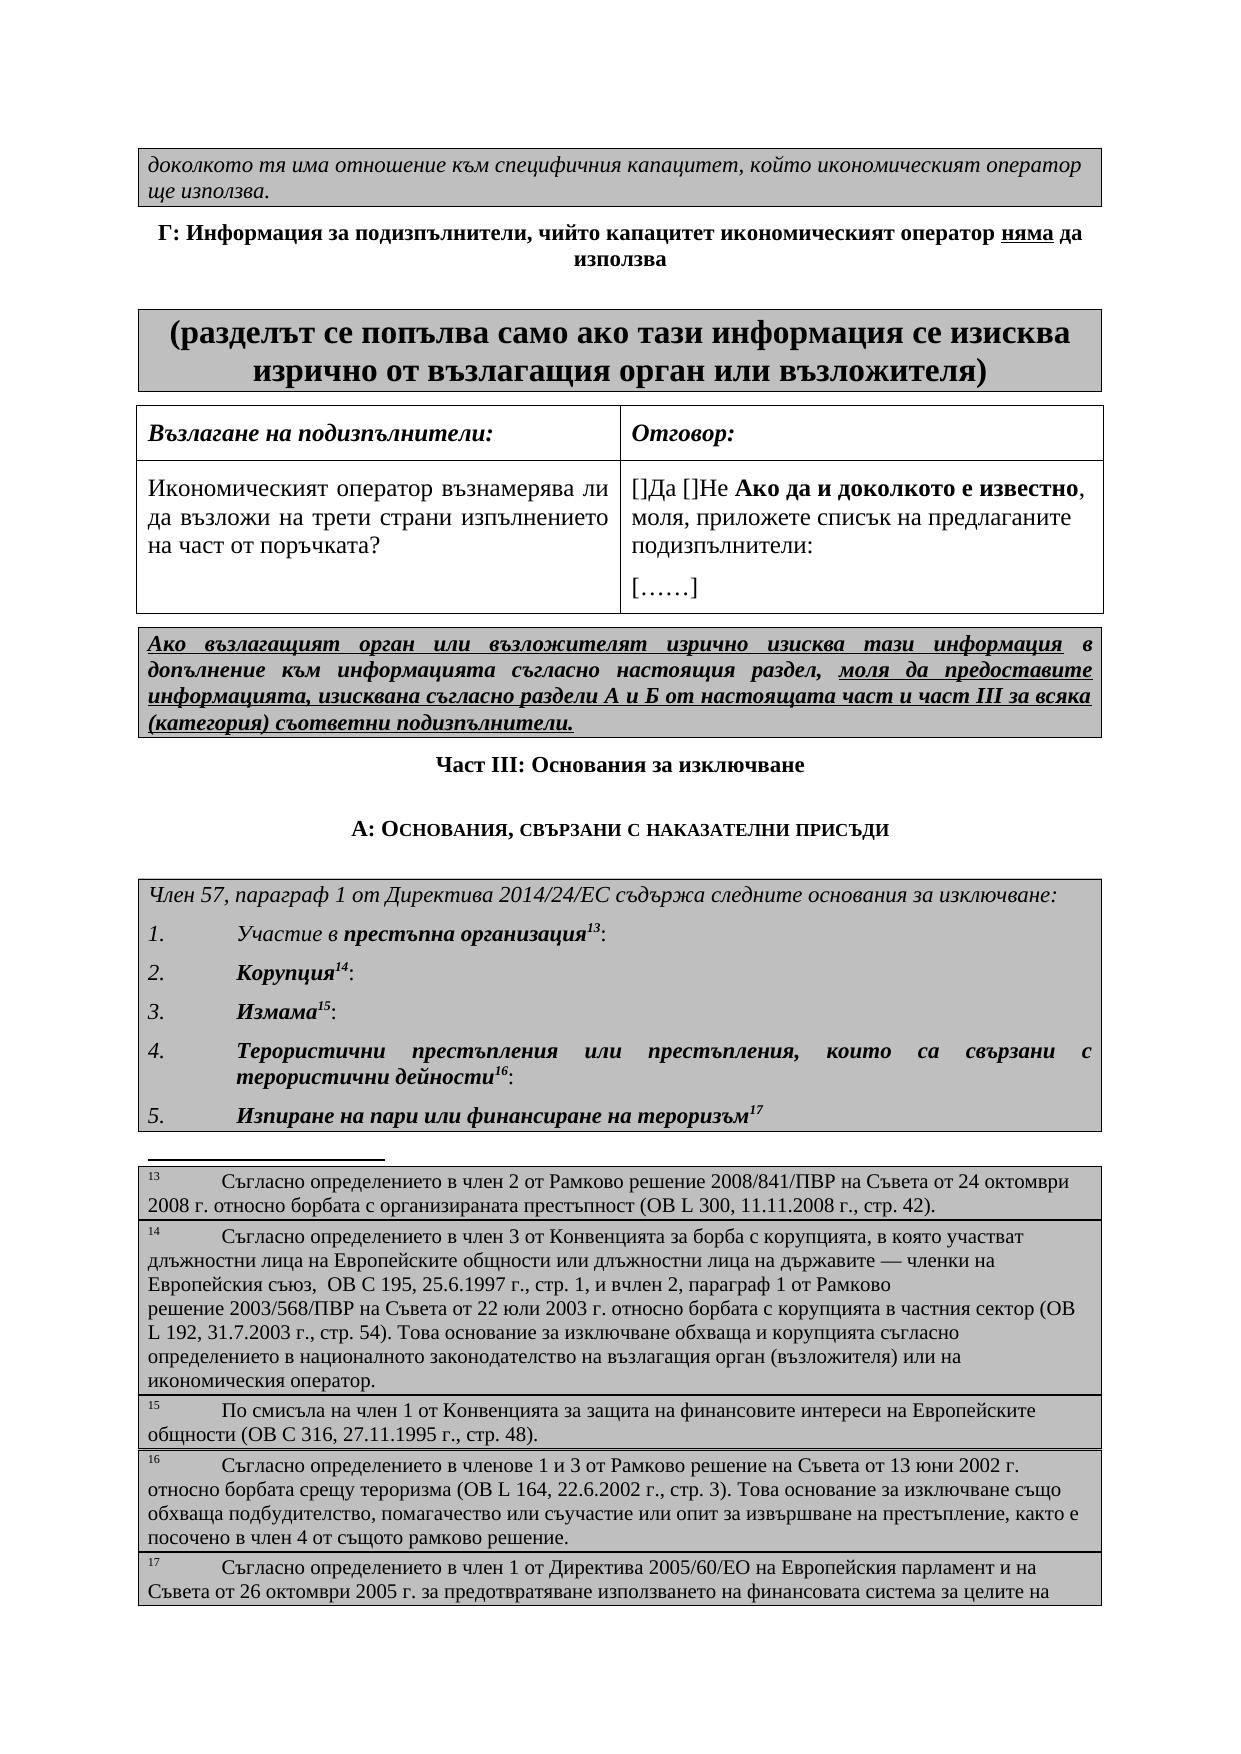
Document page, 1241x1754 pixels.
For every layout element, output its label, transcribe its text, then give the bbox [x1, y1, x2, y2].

text (разделът се попълва само ако тази информация се изисква изрично от възлагащия орган или възложителя) [139, 310, 1101, 391]
list Измама: [139, 995, 1101, 1024]
text Член 57, параграф 1 от Директива 2014/24/ЕС съдържа следните основания за изключване: [139, 880, 1101, 908]
list Корупция: [139, 956, 1101, 986]
table_header Отговор: [621, 406, 1103, 459]
table_header Възлагане на подизпълнители: [137, 406, 620, 459]
text А: Основания, свързани с наказателни присъди [148, 814, 1093, 841]
list Изпиране на пари или финансиране на тероризъм [139, 1099, 1101, 1131]
list Терористични престъпления или престъпления, които са свързани с терористични дейности: [139, 1034, 1101, 1090]
text Ако възлагащият орган или възложителят изрично изисква тази информация в допълнение към информацията съгласно настоящия раздел, моля да предоставите информацията, изисквана съгласно раздели А и Б от настоящата част и част ІІІ за всяка (категория) съответни подизпълнители. [139, 628, 1101, 737]
text Част III: Основания за изключване [148, 751, 1093, 777]
text Г: Информация за подизпълнители, чийто капацитет икономическият оператор няма да използва [148, 219, 1093, 272]
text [139, 149, 1101, 206]
list Участие в престъпна организация: [139, 917, 1101, 947]
table_cell Икономическият оператор възнамерява ли да възложи на трети страни изпълнението на част от поръчката? [137, 461, 620, 613]
table_cell []Да []Не Ако да и доколкото е известно, моля, приложете списък на предлаганите подизпълнители: [……] [621, 461, 1103, 613]
